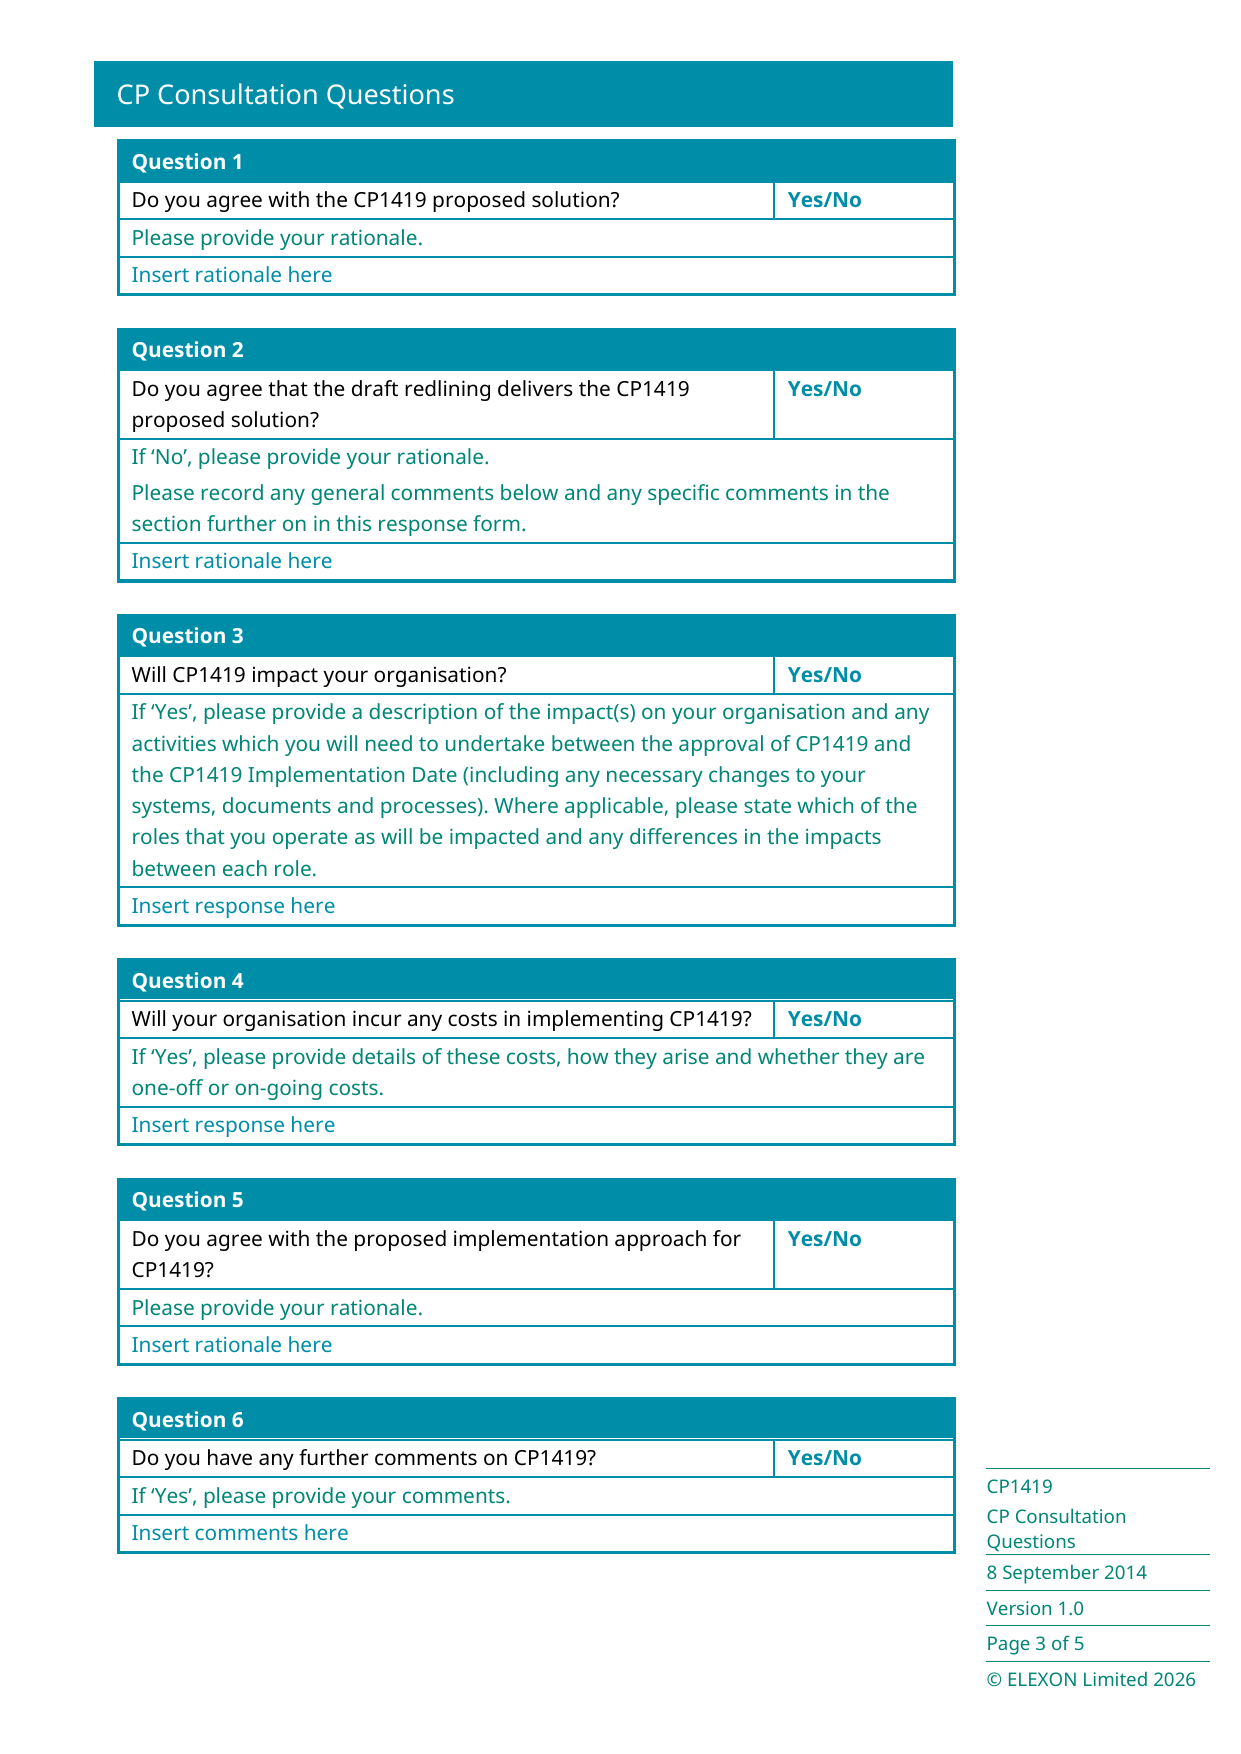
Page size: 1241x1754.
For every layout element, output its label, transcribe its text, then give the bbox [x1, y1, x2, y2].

table_cell [775, 371, 953, 438]
table_header Question 3 [120, 617, 953, 655]
table_cell If ‘Yes’, please provide a description of the impact(s) on your organisation and any activities which you will need to undertake between the approval of CP1419 and the CP1419 Implementation Date (including any necessary changes to your systems, documents and processes). Where applicable, please state which of the roles that you operate as will be impacted and any differences in the impacts between each role. [120, 695, 953, 886]
table_cell If ‘No’, please provide your rationale. Please record any general comments below and any specific comments in the section further on in this response form. [120, 440, 953, 542]
table_cell [775, 1002, 953, 1037]
table_cell If ‘Yes’, please provide details of these costs, how they arise and whether they are one-off or on-going costs. [120, 1039, 953, 1106]
table_cell Will CP1419 impact your organisation? [120, 657, 773, 692]
table_cell [120, 1516, 953, 1551]
table_cell [120, 258, 953, 293]
table_cell [775, 657, 953, 692]
table_cell Do you agree with the CP1419 proposed solution? [120, 183, 773, 218]
table_header Question 5 [120, 1181, 953, 1219]
table_cell Will your organisation incur any costs in implementing CP1419? [120, 1002, 773, 1037]
table_cell If ‘Yes’, please provide your comments. [120, 1478, 953, 1513]
table_cell Please provide your rationale. [120, 220, 953, 256]
table_cell [120, 888, 953, 924]
table_cell Do you have any further comments on CP1419? [120, 1441, 773, 1476]
table_header Question 6 [120, 1400, 953, 1438]
table_cell [775, 1441, 953, 1476]
table_cell [120, 544, 953, 579]
table_header Question 2 [120, 331, 953, 369]
table_header Question 1 [120, 143, 953, 181]
subtitle CP Consultation Questions [107, 73, 940, 114]
table_cell [120, 1327, 953, 1363]
table_cell Do you agree that the draft redlining delivers the CP1419 proposed solution? [120, 371, 773, 438]
table_cell Do you agree with the proposed implementation approach for CP1419? [120, 1221, 773, 1288]
table_cell Please provide your rationale. [120, 1290, 953, 1325]
table_cell [775, 183, 953, 218]
table_header Question 4 [120, 961, 953, 999]
table_cell [775, 1221, 953, 1288]
table_cell [120, 1108, 953, 1143]
